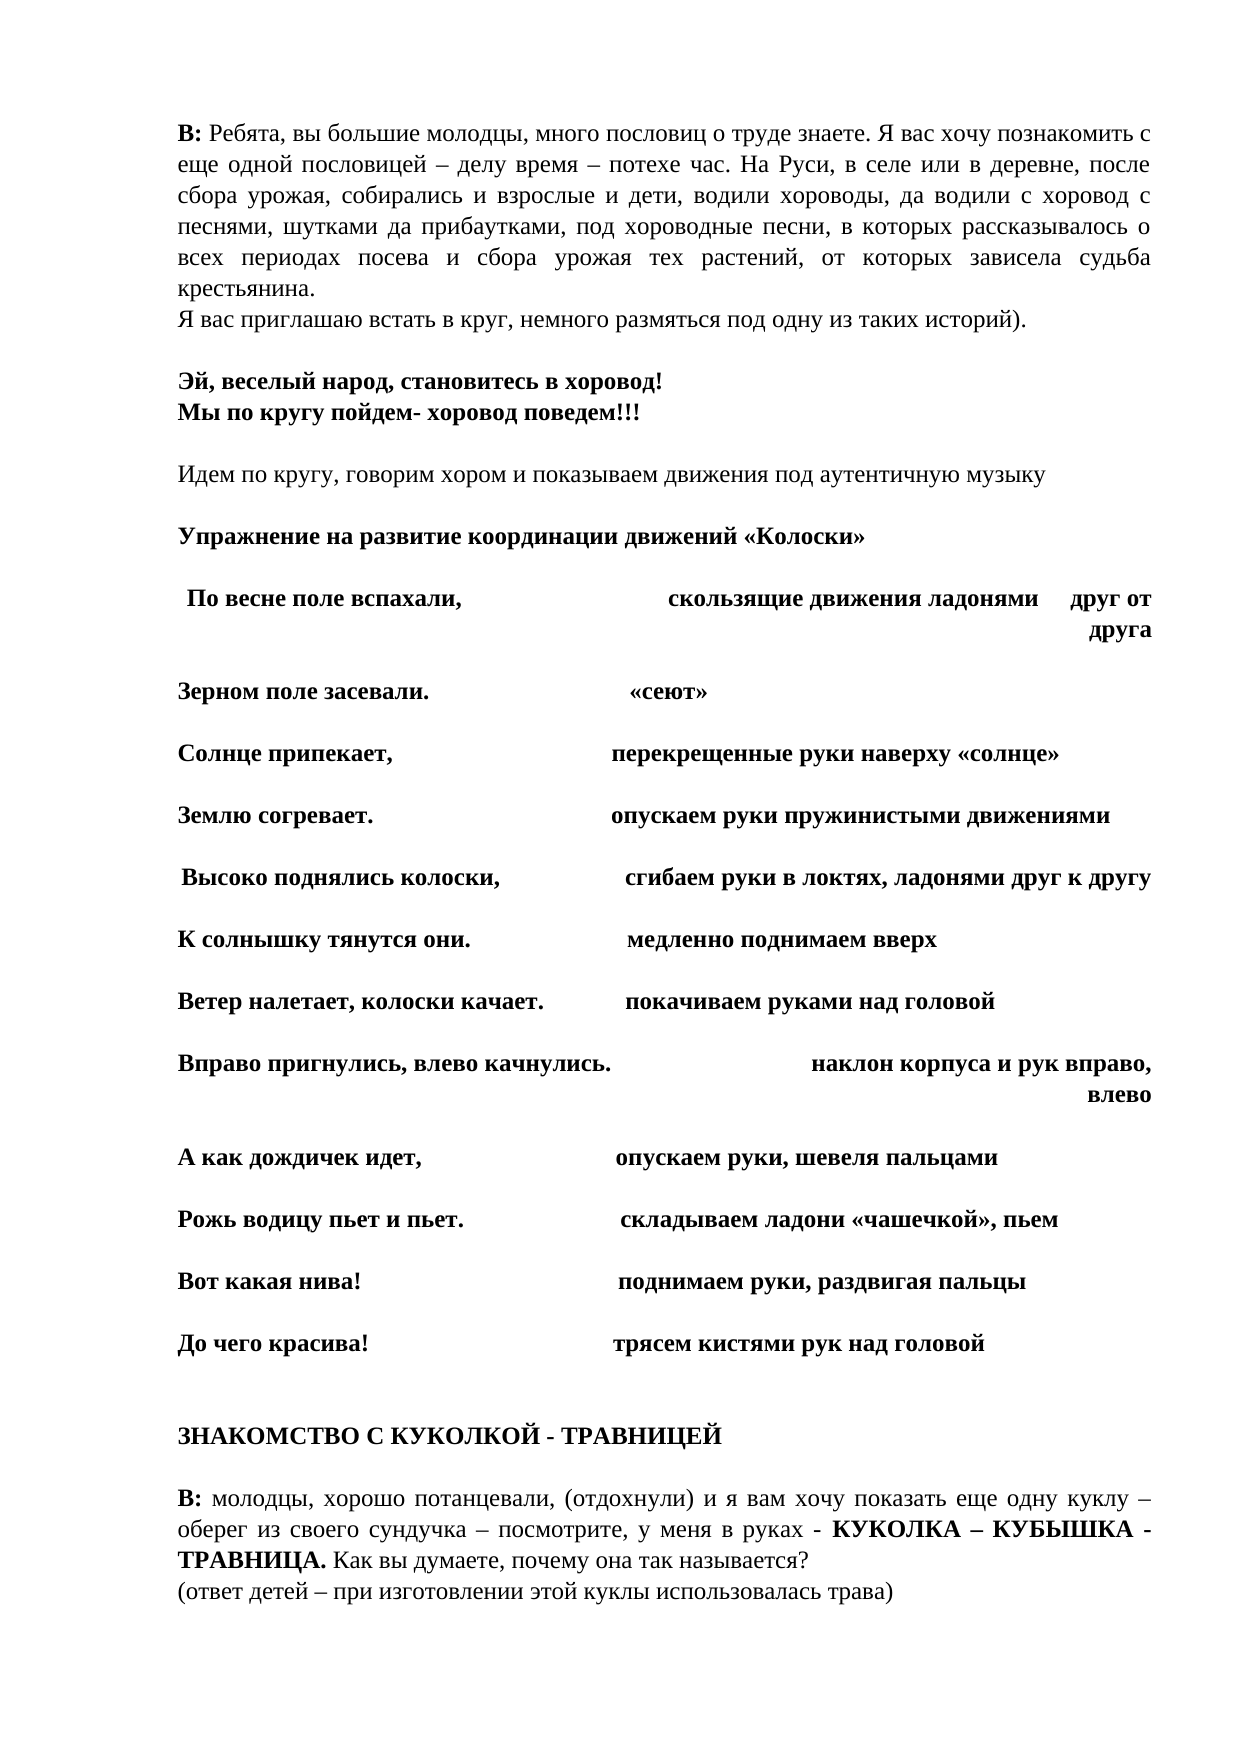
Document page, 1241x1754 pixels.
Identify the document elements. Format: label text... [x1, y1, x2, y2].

text Эй, веселый народ, становитесь в хоровод! [177, 366, 1152, 395]
text Я вас приглашаю встать в круг, немного размяться под одну из таких историй). [177, 304, 1152, 333]
text Вправо пригнулись, влево качнулись. наклон корпуса и рук вправо, влево [177, 1048, 1152, 1108]
text Мы по кругу пойдем- хоровод поведем!!! [177, 397, 1152, 426]
text Рожь водицу пьет и пьет. складываем ладони «чашечкой», пьем [177, 1204, 1152, 1232]
text ЗНАКОМСТВО С КУКОЛКОЙ - ТРАВНИЦЕЙ [177, 1421, 1152, 1450]
text В: Ребята, вы большие молодцы, много пословиц о труде знаете. Я вас хочу познакомить с еще одной пословицей – делу время – потехе час. На Руси, в селе или в деревне, после сбора урожая, собирались и взрослые и дети, водили хороводы, да водили с хоровод с песнями, шутками да прибаутками, под хороводные песни, в которых рассказывалось о всех периодах посева и сбора урожая тех растений, от которых зависела судьба крестьянина. [177, 118, 1152, 302]
text А как дождичек идет, опускаем руки, шевеля пальцами [177, 1142, 1152, 1170]
text К солнышку тянутся они. медленно поднимаем вверх [177, 924, 1152, 953]
text Ветер налетает, колоски качает. покачиваем руками над головой [177, 986, 1152, 1015]
text До чего красива! трясем кистями рук над головой [177, 1328, 1152, 1357]
text Зерном поле засевали. «сеют» [177, 676, 1152, 705]
text Землю согревает. опускаем руки пружинистыми движениями [177, 800, 1152, 829]
text По весне поле вспахали, скользящие движения ладонями друг от друга [177, 583, 1152, 643]
text (ответ детей – при изготовлении этой куклы использовалась трава) [177, 1576, 1152, 1605]
text Упражнение на развитие координации движений «Колоски» [177, 521, 1152, 549]
text Идем по кругу, говорим хором и показываем движения под аутентичную музыку [177, 459, 1152, 487]
text Высоко поднялись колоски, сгибаем руки в локтях, ладонями друг к другу [177, 862, 1152, 891]
text Солнце припекает, перекрещенные руки наверху «солнце» [177, 738, 1152, 767]
text Вот какая нива! поднимаем руки, раздвигая пальцы [177, 1266, 1152, 1294]
text В: молодцы, хорошо потанцевали, (отдохнули) и я вам хочу показать еще одну куклу – оберег из своего сундучка – посмотрите, у меня в руках - КУКОЛКА – КУБЫШКА - ТРАВНИЦА. Как вы думаете, почему она так называется? [177, 1483, 1152, 1574]
